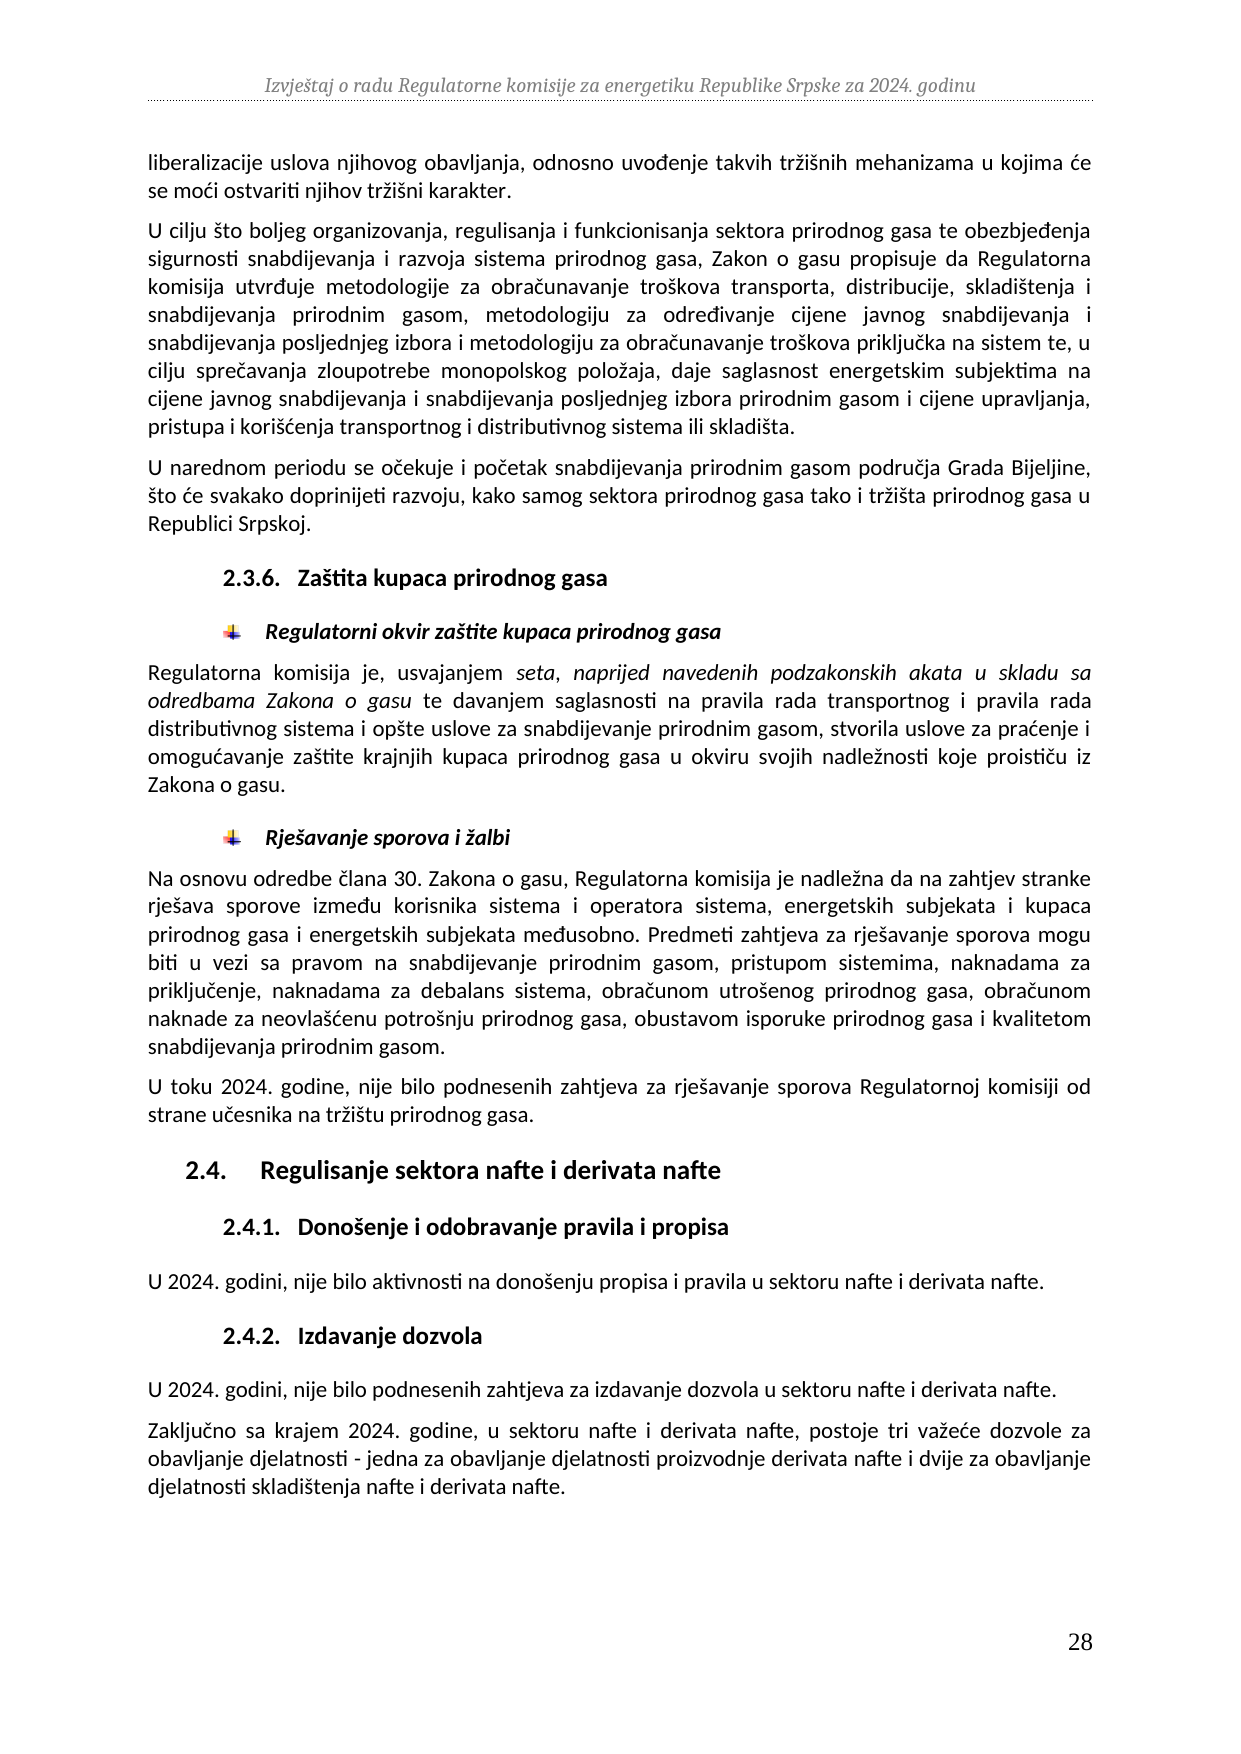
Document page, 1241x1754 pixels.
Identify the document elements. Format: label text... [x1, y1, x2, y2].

picture [223, 623, 241, 640]
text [148, 148, 1093, 204]
text Zaključno sa krajem 2024. godine, u sektoru nafte i derivata nafte, postoje tri važeće dozvole za obavljanje djelatnosti - jedna za obavljanje djelatnosti proizvodnje derivata nafte i dvije za obavljanje djelatnosti skladištenja nafte i derivata nafte. [148, 1416, 1093, 1500]
text U 2024. godini, nije bilo aktivnosti na donošenju propisa i pravila u sektoru nafte i derivata nafte. [148, 1267, 1093, 1295]
picture [223, 828, 241, 846]
subtitle Donošenje i odobravanje pravila i propisa [223, 1211, 1093, 1242]
text Na osnovu odredbe člana 30. Zakona o gasu, Regulatorna komisija je nadležna da na zahtjev stranke rješava sporove između korisnika sistema i operatora sistema, energetskih subjekata i kupaca prirodnog gasa i energetskih subjekata međusobno. Predmeti zahtjeva za rješavanje sporova mogu biti u vezi sa pravom na snabdijevanje prirodnim gasom, pristupom sistemima, naknadama za priključenje, naknadama za debalans sistema, obračunom utrošenog prirodnog gasa, obračunom naknade za neovlašćenu potrošnju prirodnog gasa, obustavom isporuke prirodnog gasa i kvalitetom snabdijevanja prirodnim gasom. [148, 864, 1093, 1060]
list Regulatorni okvir zaštite kupaca prirodnog gasa [223, 617, 1093, 646]
subtitle Izdavanje dozvola [223, 1320, 1093, 1350]
subtitle Regulisanje sektora nafte i derivata nafte [185, 1153, 1093, 1186]
subtitle Zaštita kupaca prirodnog gasa [223, 562, 1093, 592]
list Rješavanje sporova i žalbi [223, 823, 1093, 851]
text Regulatorna komisija je, usvajanjem seta, naprijed navedenih podzakonskih akata u skladu sa odredbama Zakona o gasu te davanjem saglasnosti na pravila rada transportnog i pravila rada distributivnog sistema i opšte uslove za snabdijevanje prirodnim gasom, stvorila uslove za praćenje i omogućavanje zaštite krajnjih kupaca prirodnog gasa u okviru svojih nadležnosti koje proističu iz Zakona o gasu. [148, 658, 1093, 798]
text U toku 2024. godine, nije bilo podnesenih zahtjeva za rješavanje sporova Regulatornoj komisiji od strane učesnika na tržištu prirodnog gasa. [148, 1072, 1093, 1128]
text U cilju što boljeg organizovanja, regulisanja i funkcionisanja sektora prirodnog gasa te obezbjeđenja sigurnosti snabdijevanja i razvoja sistema prirodnog gasa, Zakon o gasu propisuje da Regulatorna komisija utvrđuje metodologije za obračunavanje troškova transporta, distribucije, skladištenja i snabdijevanja prirodnim gasom, metodologiju za određivanje cijene javnog snabdijevanja i snabdijevanja posljednjeg izbora i metodologiju za obračunavanje troškova priključka na sistem te, u cilju sprečavanja zloupotrebe monopolskog položaja, daje saglasnost energetskim subjektima na cijene javnog snabdijevanja i snabdijevanja posljednjeg izbora prirodnim gasom i cijene upravljanja, pristupa i korišćenja transportnog i distributivnog sistema ili skladišta. [148, 216, 1093, 440]
text U 2024. godini, nije bilo podnesenih zahtjeva za izdavanje dozvola u sektoru nafte i derivata nafte. [148, 1375, 1093, 1403]
text U narednom periodu se očekuje i početak snabdijevanja prirodnim gasom područja Grada Bijeljine, što će svakako doprinijeti razvoju, kako samog sektora prirodnog gasa tako i tržišta prirodnog gasa u Republici Srpskoj. [148, 453, 1093, 537]
